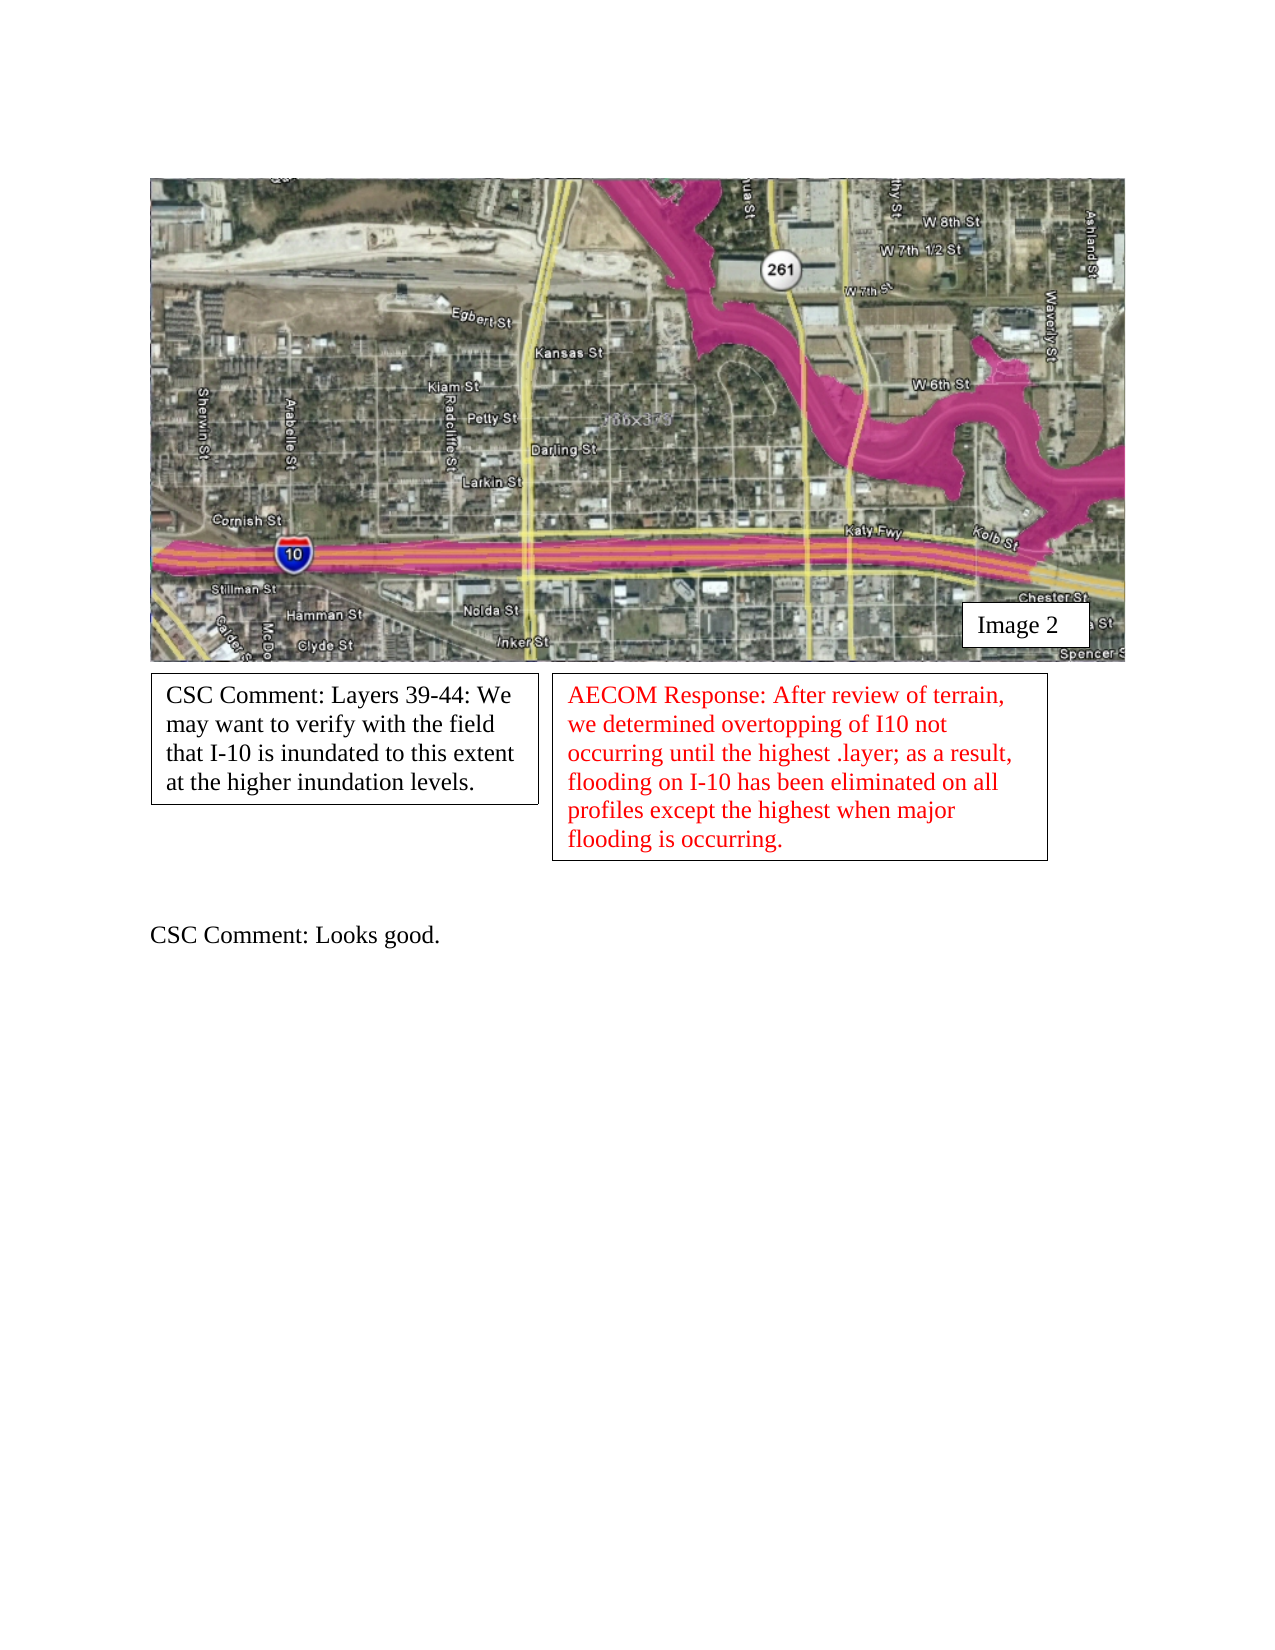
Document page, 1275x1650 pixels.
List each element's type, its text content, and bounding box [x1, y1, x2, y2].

text CSC Comment: Looks good. [150, 920, 1125, 949]
picture [150, 178, 1125, 662]
